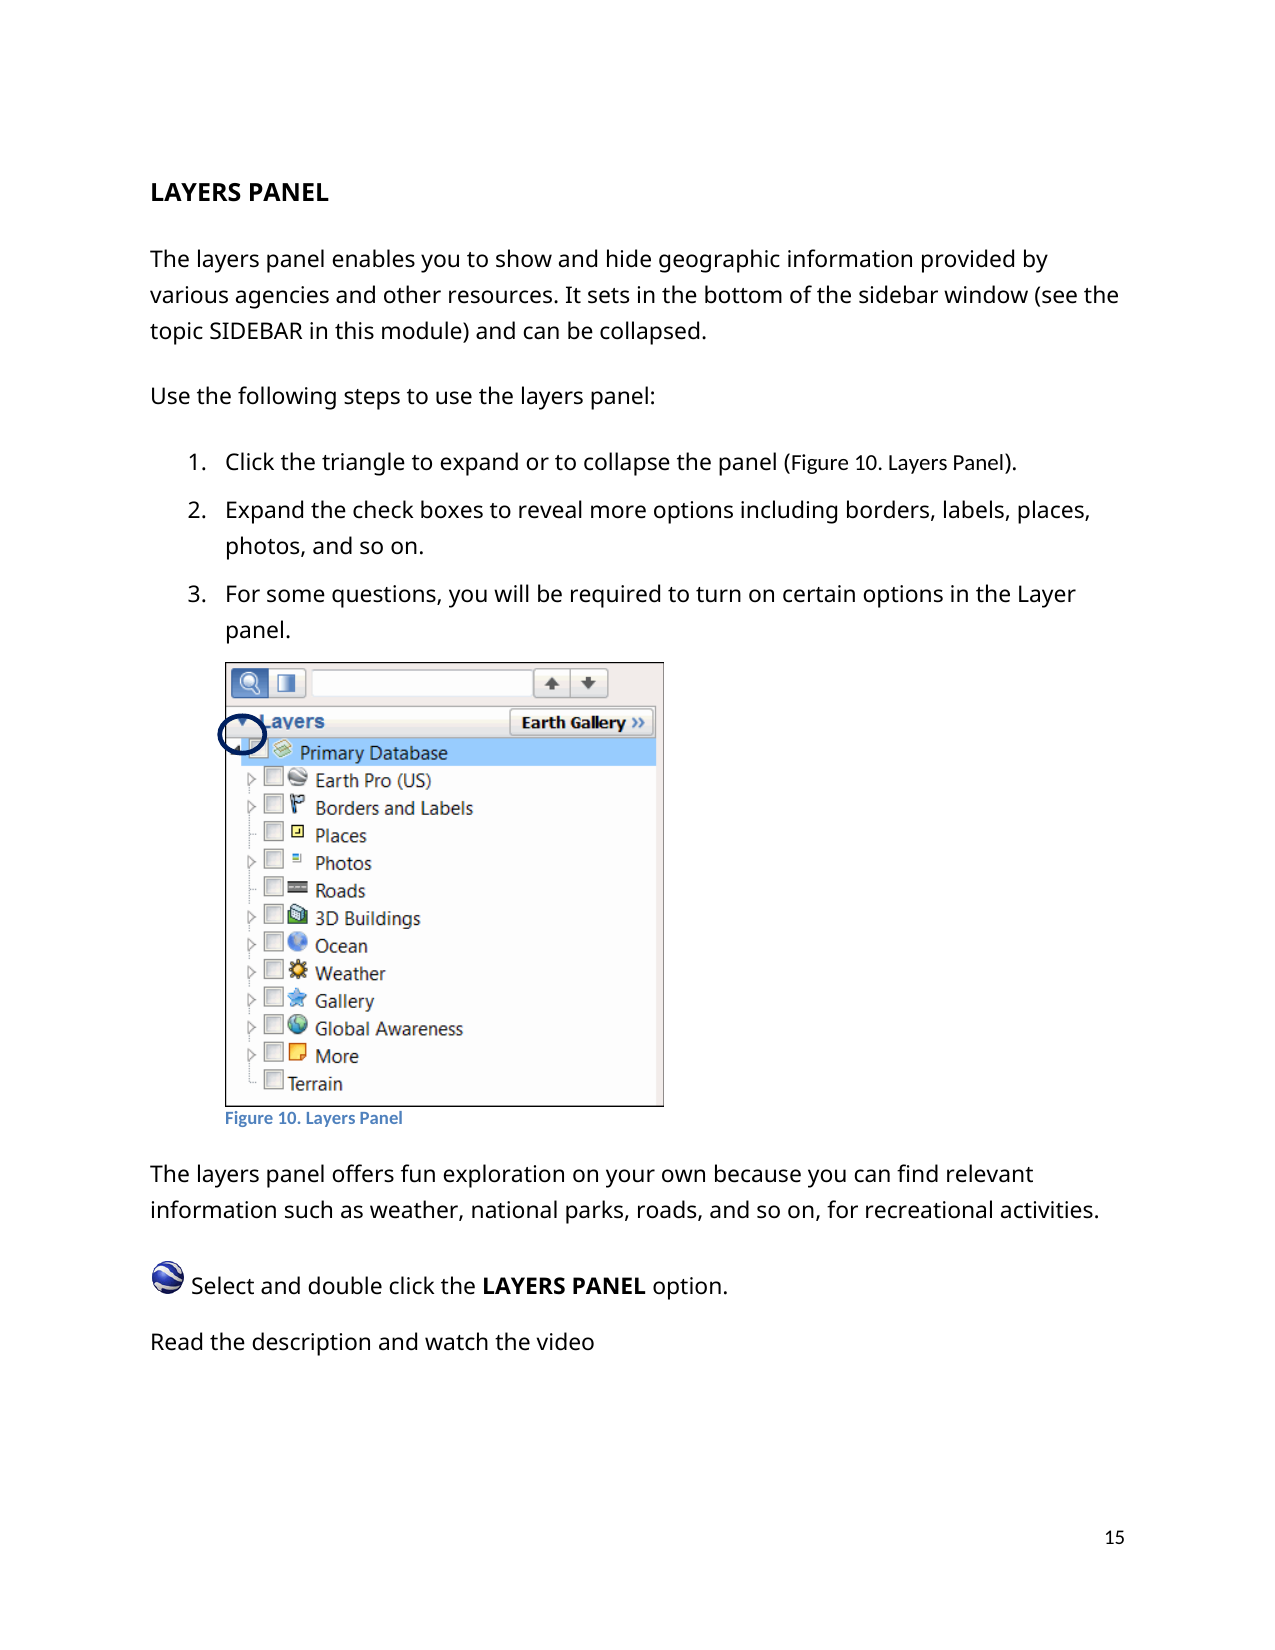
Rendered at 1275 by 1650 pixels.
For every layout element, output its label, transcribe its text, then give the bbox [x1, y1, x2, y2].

picture [225, 662, 664, 1107]
list Click the triangle to expand or to collapse the panel (Figure 9. Layers Panel). [187, 445, 1125, 477]
text The layers panel enables you to show and hide geographic information provided by various agencies and other resources. It sets in the bottom of the sidebar window (see the topic SIDEBAR in this module) and can be collapsed. [150, 243, 1125, 346]
list For some questions, you will be required to turn on certain options in the Layer panel. [187, 578, 1125, 645]
text The layers panel offers fun exploration on your own because you can find relevant information such as weather, national parks, roads, and so on, for recreational activities. [150, 1158, 1125, 1226]
text Select and double click the LAYERS PANEL option. [150, 1259, 1125, 1301]
subtitle LAYERS PANEL [150, 175, 1125, 209]
picture [150, 1259, 185, 1295]
picture [225, 719, 262, 750]
text Use the following steps to use the layers panel: [150, 380, 1125, 412]
list Expand the check boxes to reveal more options including borders, labels, places, photos, and so on. [187, 494, 1125, 561]
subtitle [150, 1326, 1125, 1357]
